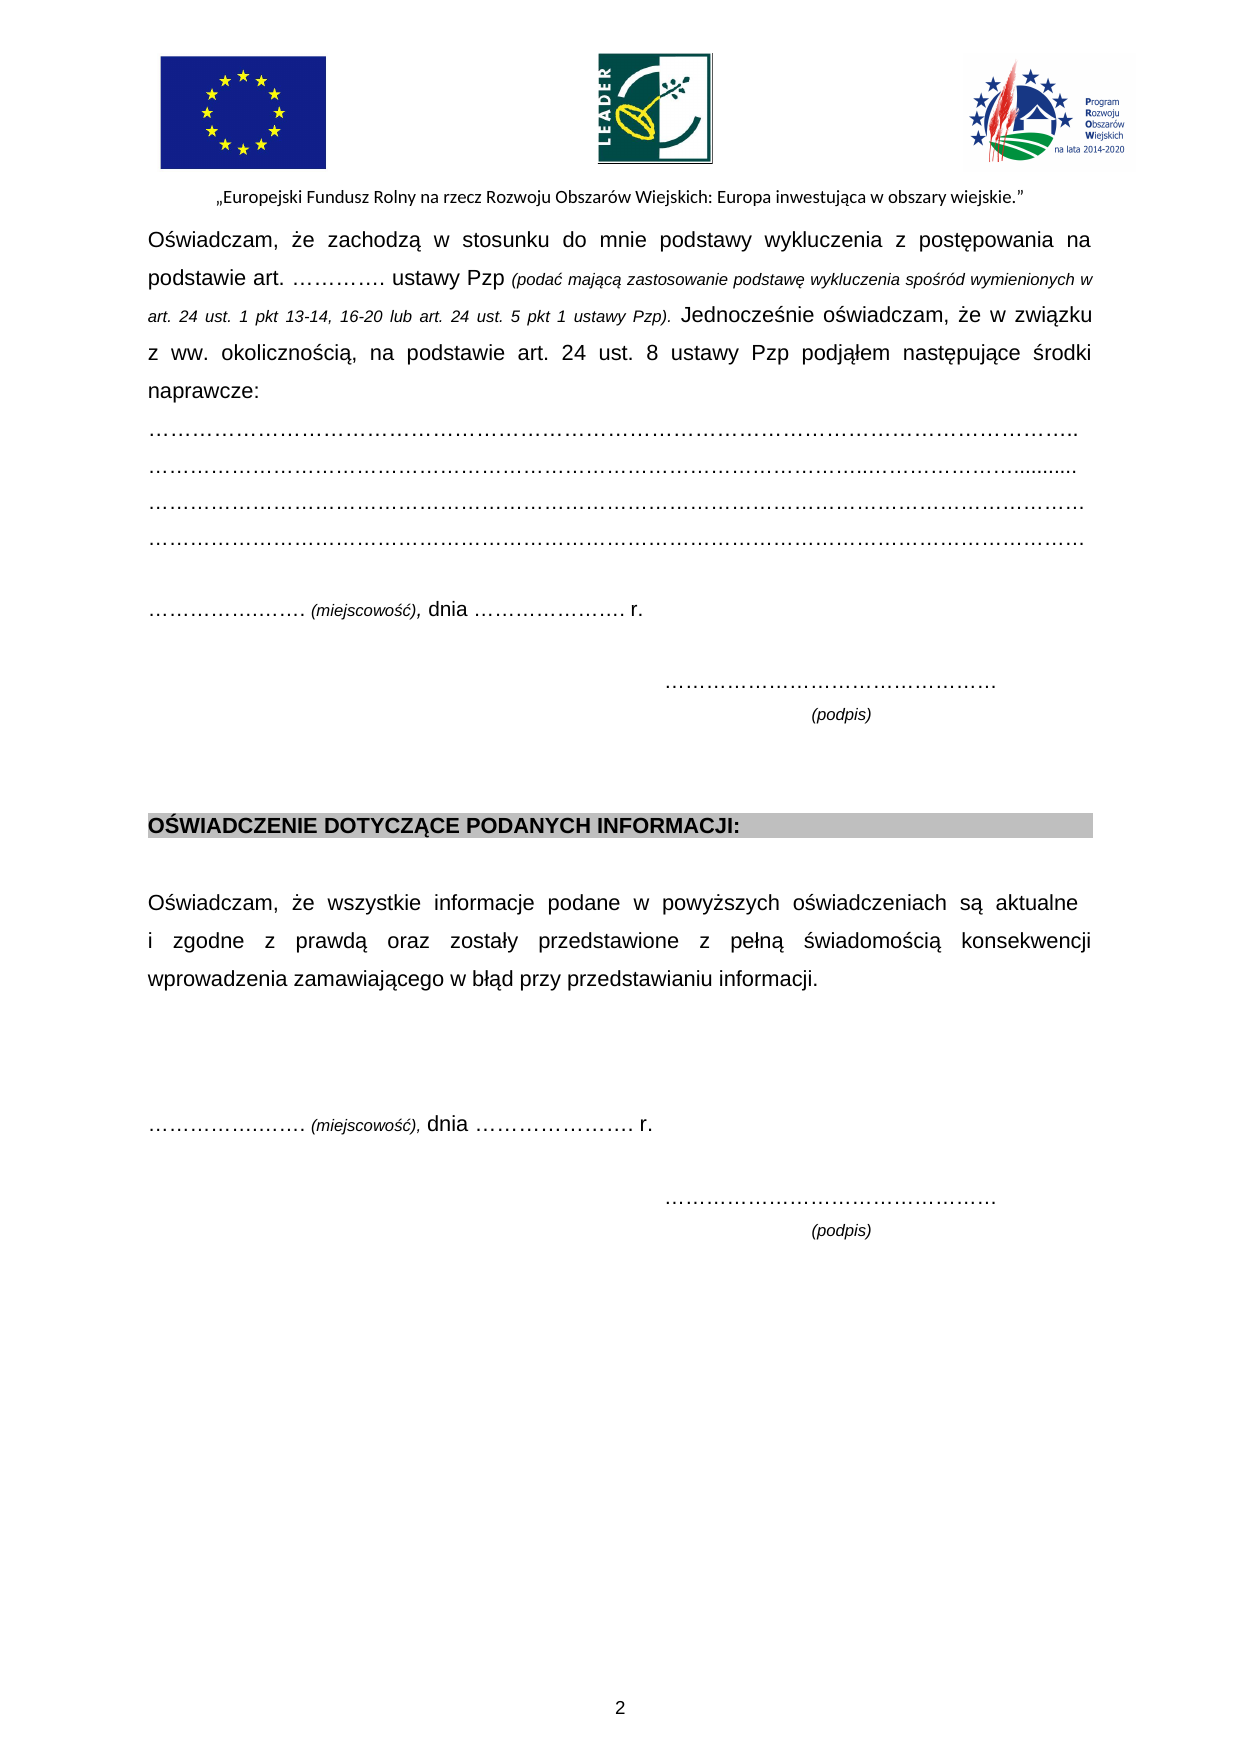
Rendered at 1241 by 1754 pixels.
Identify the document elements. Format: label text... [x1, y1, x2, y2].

text …………….……. (miejscowość), dnia …………………. r. [148, 597, 1093, 621]
text …………….……. (miejscowość), dnia …………………. r. [148, 1111, 1093, 1137]
picture [597, 53, 713, 164]
text ………………………………………… [148, 1185, 1093, 1209]
text OŚWIADCZENIE DOTYCZĄCE PODANYCH INFORMACJI: [148, 813, 1093, 838]
text (podpis) [738, 1221, 1093, 1240]
text …………………………………………………………………………………………..…………………...........……………………………………………………………………………………………………………………………………………………………………………………………………………………………………………… [148, 453, 1093, 549]
text ………………………………………… [148, 669, 1093, 693]
text Oświadczam, że zachodzą w stosunku do mnie podstawy wykluczenia z postępowania na podstawie art. …………. ustawy Pzp (podać mającą zastosowanie podstawę wykluczenia spośród wymienionych w art. 24 ust. 1 pkt 13-14, 16-20 lub art. 24 ust. 5 pkt 1 ustawy Pzp). Jednocześnie oświadczam, że w związku z ww. okolicznością, na podstawie art. 24 ust. 8 ustawy Pzp podjąłem następujące środki naprawcze: ……………………………………………………………………………………………………………….. [148, 227, 1093, 441]
picture [962, 53, 1137, 172]
text (podpis) [738, 705, 1093, 724]
text Oświadczam, że wszystkie informacje podane w powyższych oświadczeniach są aktualne i zgodne z prawdą oraz zostały przedstawione z pełną świadomością konsekwencji wprowadzenia zamawiającego w błąd przy przedstawianiu informacji. [148, 890, 1093, 991]
picture [157, 53, 329, 172]
